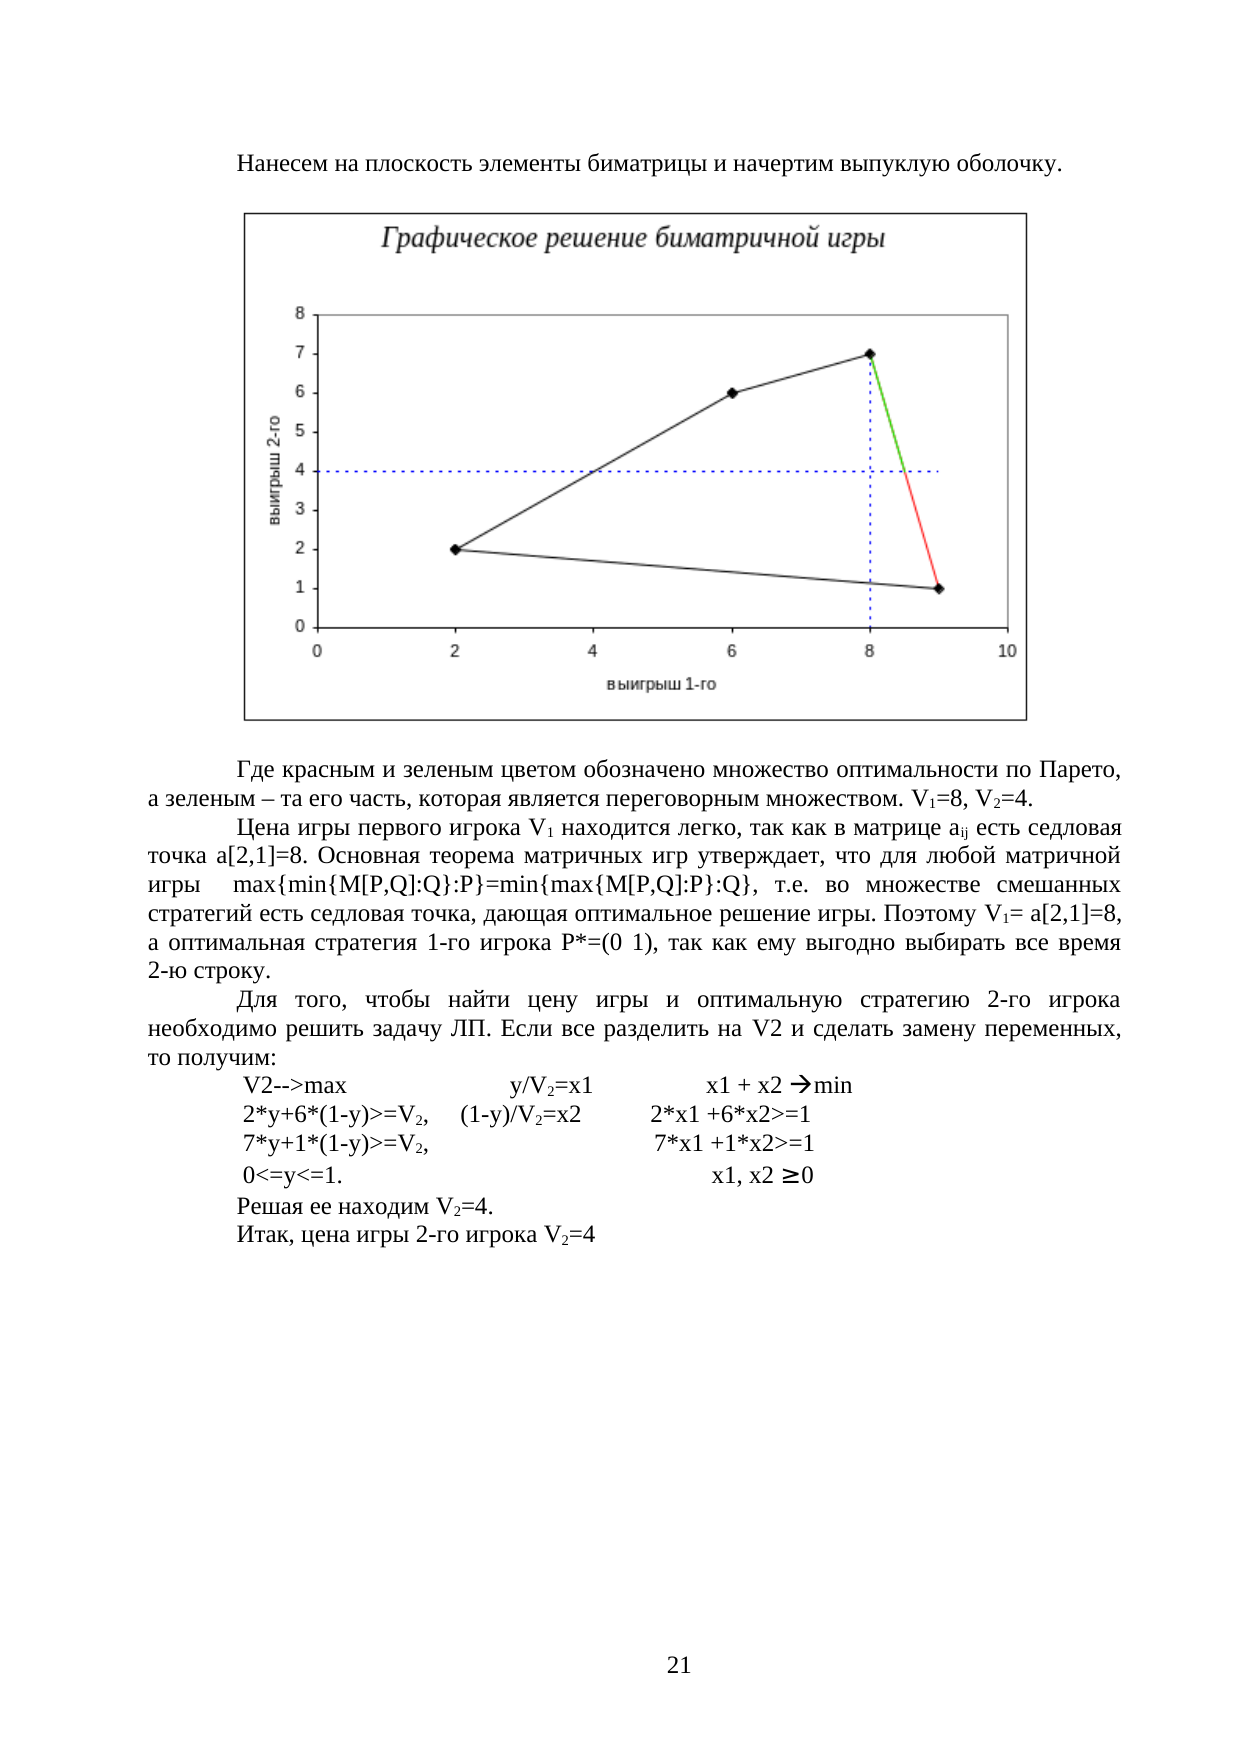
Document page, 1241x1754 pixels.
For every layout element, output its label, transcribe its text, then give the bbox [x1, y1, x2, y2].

text Цена игры первого игрока V1 находится легко, так как в матрице аij есть седловая точка а[2,1]=8. Основная теорема матричных игр утверждает, что для любой матричной игры max{min{M[P,Q]:Q}:P}=min{max{M[P,Q]:P}:Q}, т.е. во множестве смешанных стратегий есть седловая точка, дающая оптимальное решение игры. Поэтому V1= а[2,1]=8, а оптимальная стратегия 1-го игрока Р*=(0 1), так как ему выгодно выбирать все время 2-ю строку. [148, 812, 1122, 984]
text Для того, чтобы найти цену игры и оптимальную стратегию 2-го игрока необходимо решить задачу ЛП. Если все разделить на V2 и сделать замену переменных, то получим: [148, 984, 1122, 1071]
text V2-->max y/V2=x1 x1 + x2 min [148, 1071, 1122, 1099]
text Решая ее находим V2=4. [148, 1191, 1122, 1219]
text Где красным и зеленым цветом обозначено множество оптимальности по Парето, а зеленым – та его часть, которая является переговорным множеством. V1=8, V2=4. [148, 754, 1122, 812]
text Итак, цена игры 2-го игрока V2=4 [148, 1219, 1122, 1248]
text 2*y+6*(1-y)>=V2, (1-y)/V2=x2 2*x1 +6*x2>=1 [148, 1099, 1122, 1128]
text 0<=y<=1. x1, x2 ≥0 [148, 1157, 1122, 1191]
text Нанесем на плоскость элементы биматрицы и начертим выпуклую оболочку. [148, 148, 1122, 176]
text 7*y+1*(1-y)>=V2, 7*x1 +1*x2>=1 [148, 1128, 1122, 1157]
